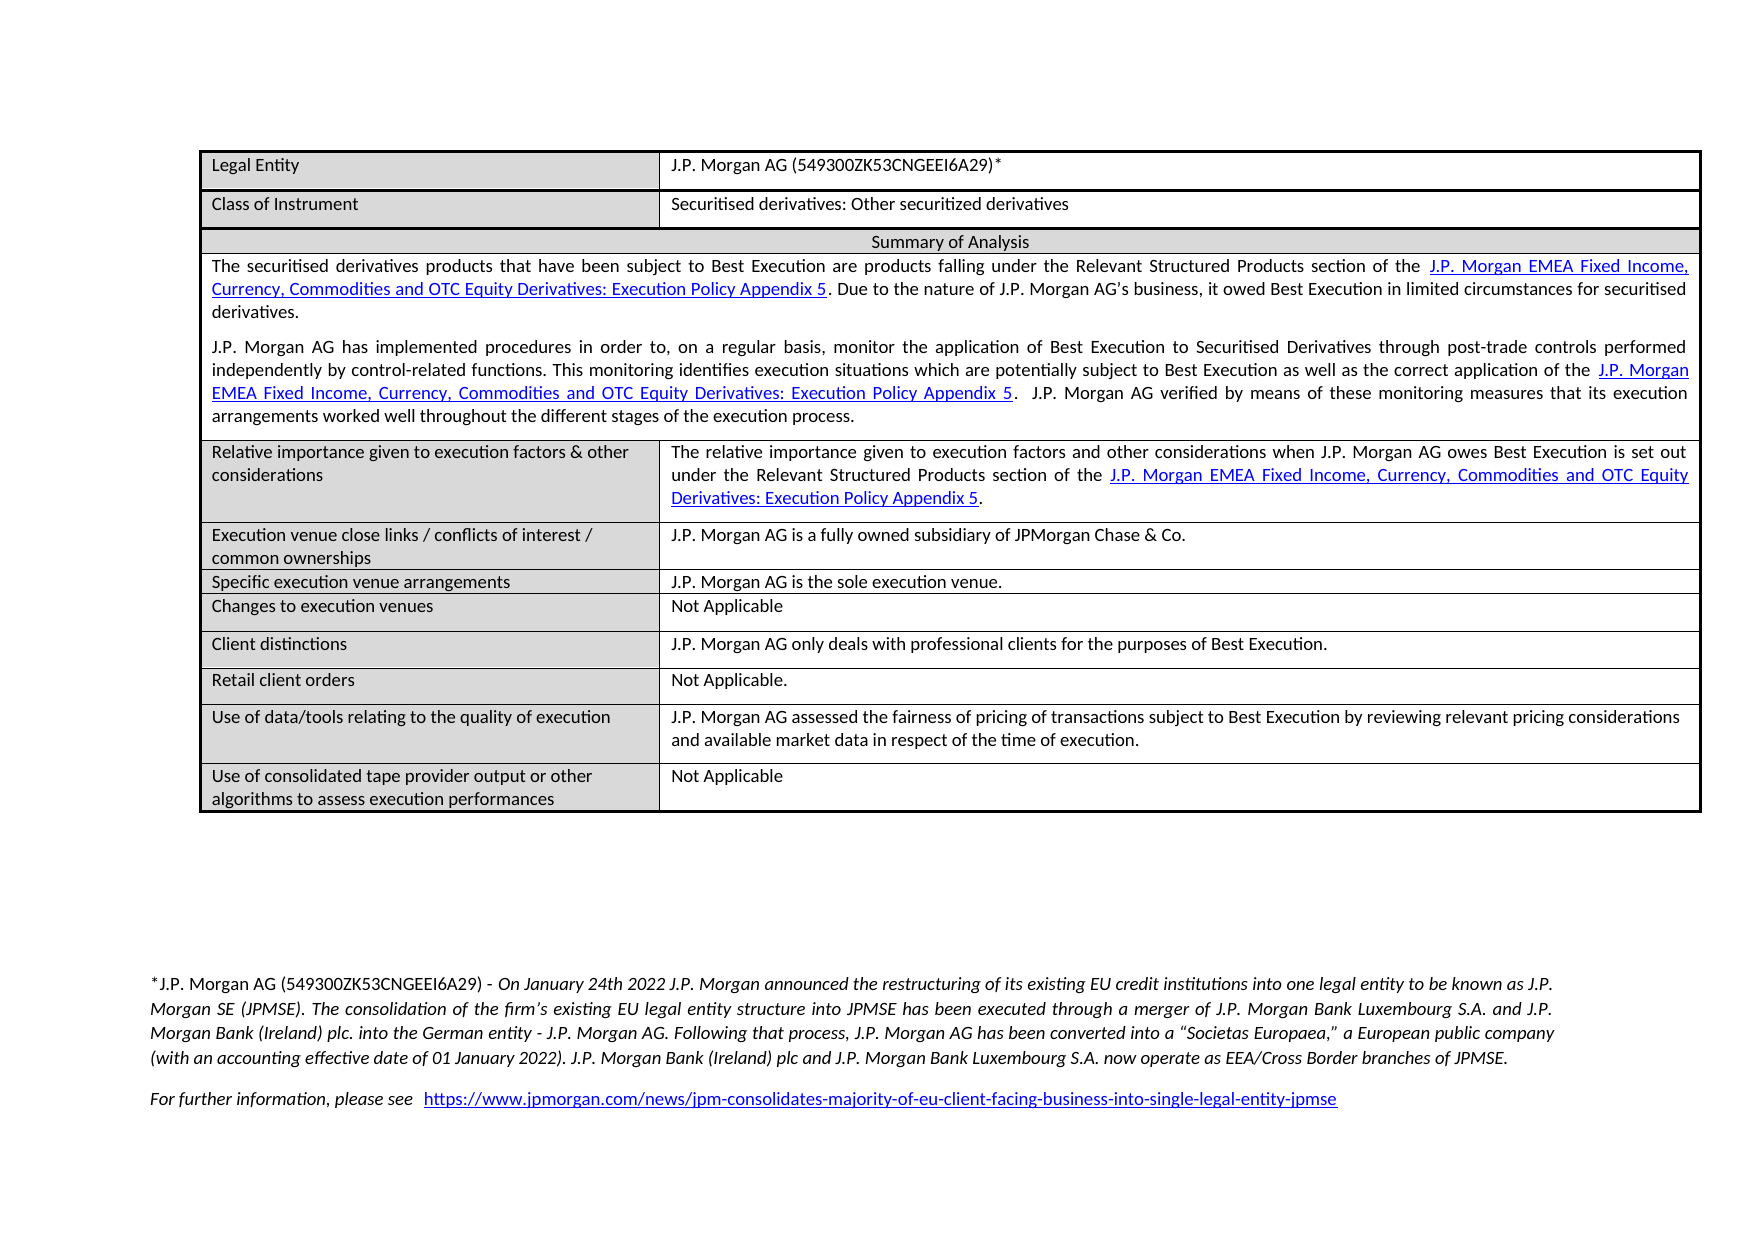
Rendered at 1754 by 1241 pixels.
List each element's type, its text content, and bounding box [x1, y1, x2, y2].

table_cell Not Applicable [660, 764, 1699, 810]
table_cell Execution venue close links / conflicts of interest / common ownerships [202, 523, 659, 569]
table_cell Client distinctions [202, 632, 659, 667]
table_cell Changes to execution venues [202, 594, 659, 631]
table_cell J.P. Morgan AG is a fully owned subsidiary of JPMorgan Chase & Co. [660, 523, 1699, 569]
table_cell Not Applicable [660, 594, 1699, 631]
table_cell Securitised derivatives: Other securitized derivatives [660, 192, 1699, 227]
table_cell Use of consolidated tape provider output or other algorithms to assess execution performances [202, 764, 659, 810]
table_cell Summary of Analysis [202, 230, 1699, 253]
table_header J.P. Morgan AG (549300ZK53CNGEEI6A29)* [660, 153, 1699, 188]
table_header Legal Entity [202, 153, 659, 188]
table_cell Use of data/tools relating to the quality of execution [202, 705, 659, 763]
table_cell J.P. Morgan AG assessed the fairness of pricing of transactions subject to Best Execution by reviewing relevant pricing considerations and available market data in respect of the time of execution. [660, 705, 1699, 763]
table_cell The securitised derivatives products that have been subject to Best Execution are products falling under the Relevant Structured Products section of the J.P. Morgan EMEA Fixed Income, Currency, Commodities and OTC Equity Derivatives: Execution Policy Appendix 5. Due to the nature of J.P. Morgan AG’s business, it owed Best Execution in limited circumstances for securitised derivatives. J.P. Morgan AG has implemented procedures in order to, on a regular basis, monitor the application of Best Execution to Securitised Derivatives through post-trade controls performed independently by control-related functions. This monitoring identifies execution situations which are potentially subject to Best Execution as well as the correct application of the J.P. Morgan EMEA Fixed Income, Currency, Commodities and OTC Equity Derivatives: Execution Policy Appendix 5. J.P. Morgan AG verified by means of these monitoring measures that its execution arrangements worked well throughout the different stages of the execution process. [202, 254, 1699, 439]
table_cell Specific execution venue arrangements [202, 570, 659, 593]
table_cell J.P. Morgan AG is the sole execution venue. [660, 570, 1699, 593]
table_cell Retail client orders [202, 669, 659, 704]
table_cell Not Applicable. [660, 669, 1699, 704]
table_cell Class of Instrument [202, 192, 659, 227]
table_cell The relative importance given to execution factors and other considerations when J.P. Morgan AG owes Best Execution is set out under the Relevant Structured Products section of the J.P. Morgan EMEA Fixed Income, Currency, Commodities and OTC Equity Derivatives: Execution Policy Appendix 5. [660, 441, 1699, 522]
table_cell Relative importance given to execution factors & other considerations [202, 441, 659, 522]
table_cell J.P. Morgan AG only deals with professional clients for the purposes of Best Execution. [660, 632, 1699, 667]
